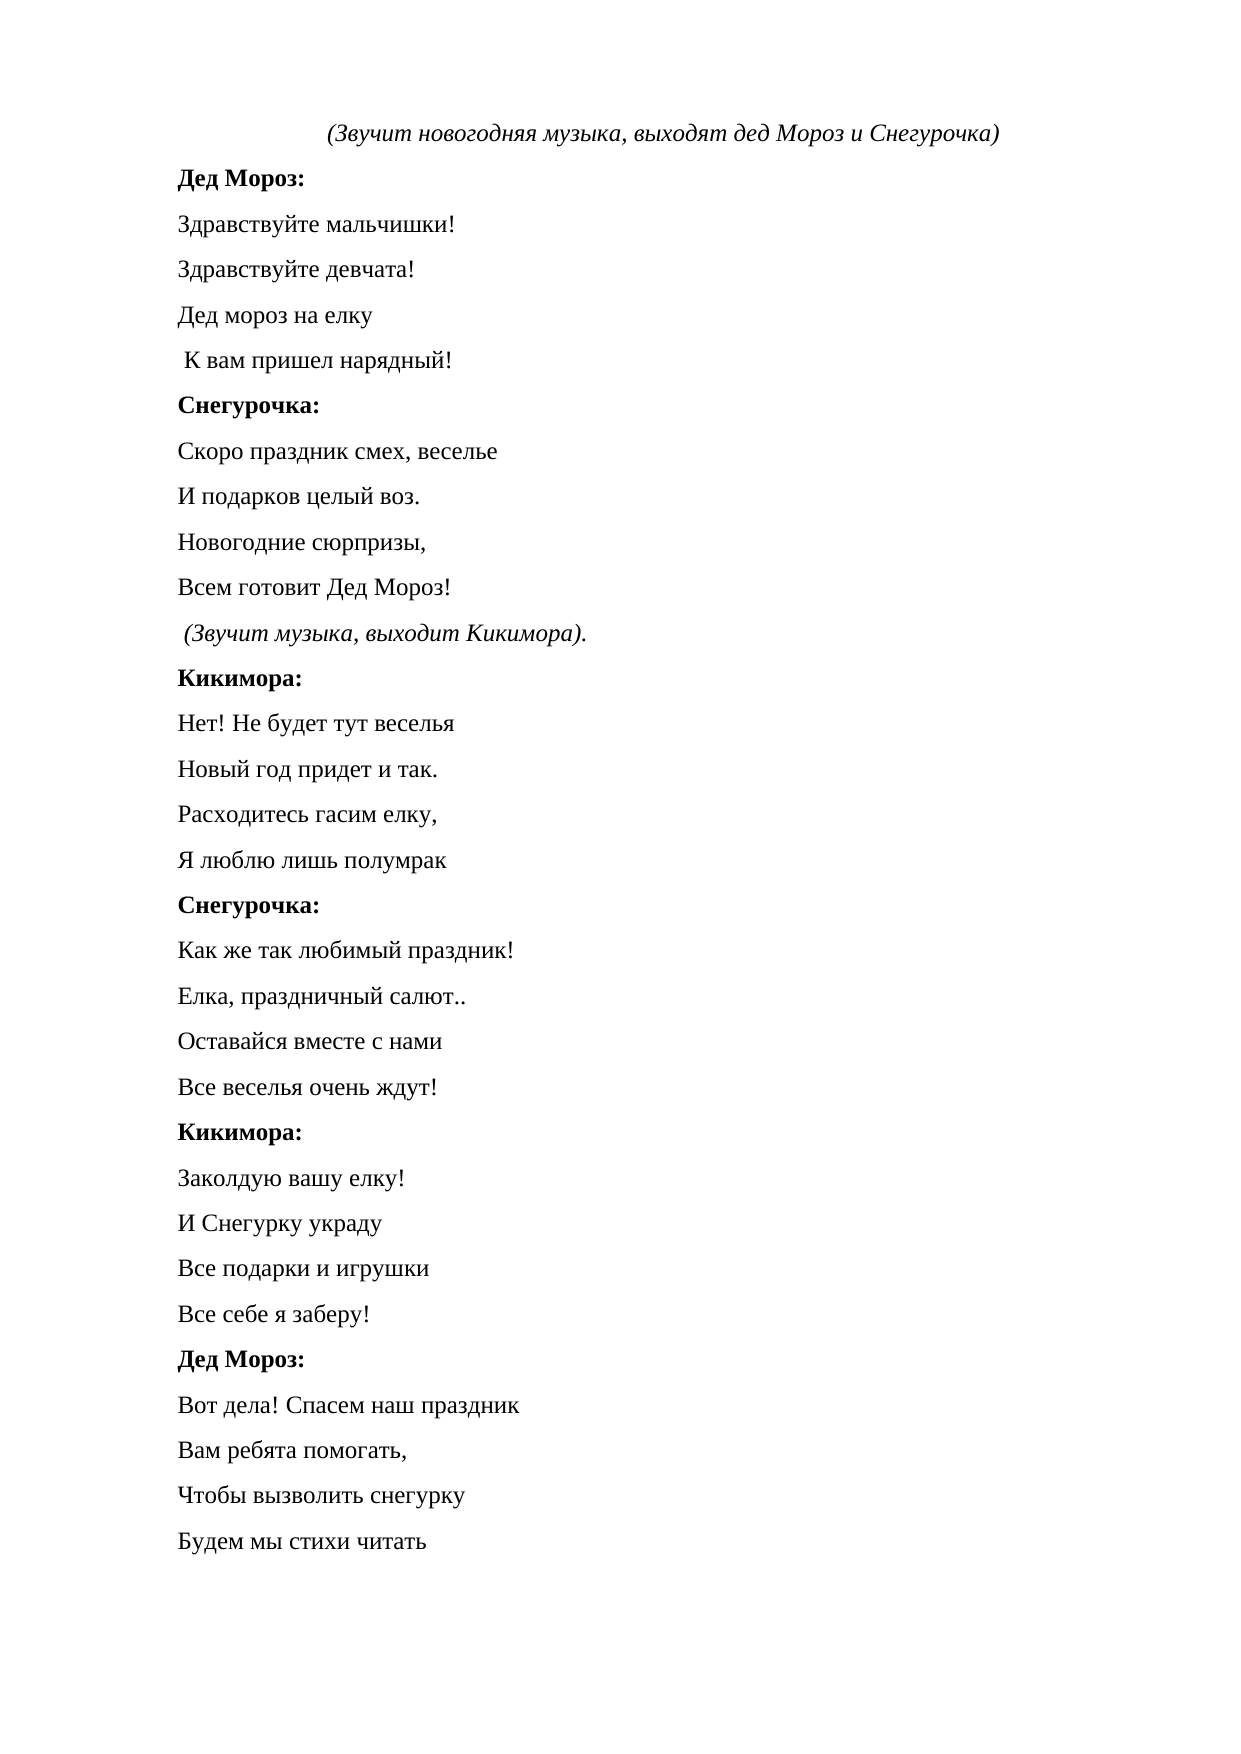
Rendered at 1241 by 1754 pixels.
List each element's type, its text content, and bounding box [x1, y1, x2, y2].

text И подарков целый воз. [177, 481, 1152, 510]
text Снегурочка: [177, 391, 1152, 419]
text Здравствуйте девчата! [177, 254, 1152, 283]
text Будем мы стихи читать [177, 1526, 1152, 1555]
text Кикимора: [177, 663, 1152, 692]
text Вам ребята помогать, [177, 1435, 1152, 1464]
text Все себе я заберу! [177, 1299, 1152, 1328]
text Снегурочка: [177, 890, 1152, 919]
text Новогодние сюрпризы, [177, 527, 1152, 556]
text Дед Мороз: [177, 1344, 1152, 1373]
text Здравствуйте мальчишки! [177, 209, 1152, 238]
text Кикимора: [177, 1117, 1152, 1146]
text Елка, праздничный салют.. [177, 981, 1152, 1010]
text Все веселья очень ждут! [177, 1072, 1152, 1101]
text И Cнегурку украду [177, 1208, 1152, 1237]
text Скоро праздник смех, веселье [177, 436, 1152, 465]
text (Звучит музыка, выходит Кикимора). [177, 618, 1152, 646]
text Все подарки и игрушки [177, 1253, 1152, 1282]
text Оставайся вместе с нами [177, 1026, 1152, 1055]
text Всем готовит Дед Мороз! [177, 572, 1152, 601]
text Как же так любимый праздник! [177, 936, 1152, 964]
text Дед Мороз: [177, 163, 1152, 192]
text (Звучит новогодняя музыка, выходят дед Мороз и Снегурочка) [177, 118, 1152, 147]
text Новый год придет и так. [177, 754, 1152, 783]
text Я люблю лишь полумрак [177, 845, 1152, 873]
text Нет! Не будет тут веселья [177, 708, 1152, 737]
text Чтобы вызволить снегурку [177, 1481, 1152, 1509]
text Вот дела! Спасем наш праздник [177, 1390, 1152, 1418]
text Дед мороз на елку [177, 300, 1152, 328]
text Расходитесь гасим елку, [177, 799, 1152, 828]
text Заколдую вашу елку! [177, 1163, 1152, 1191]
text К вам пришел нарядный! [177, 345, 1152, 374]
